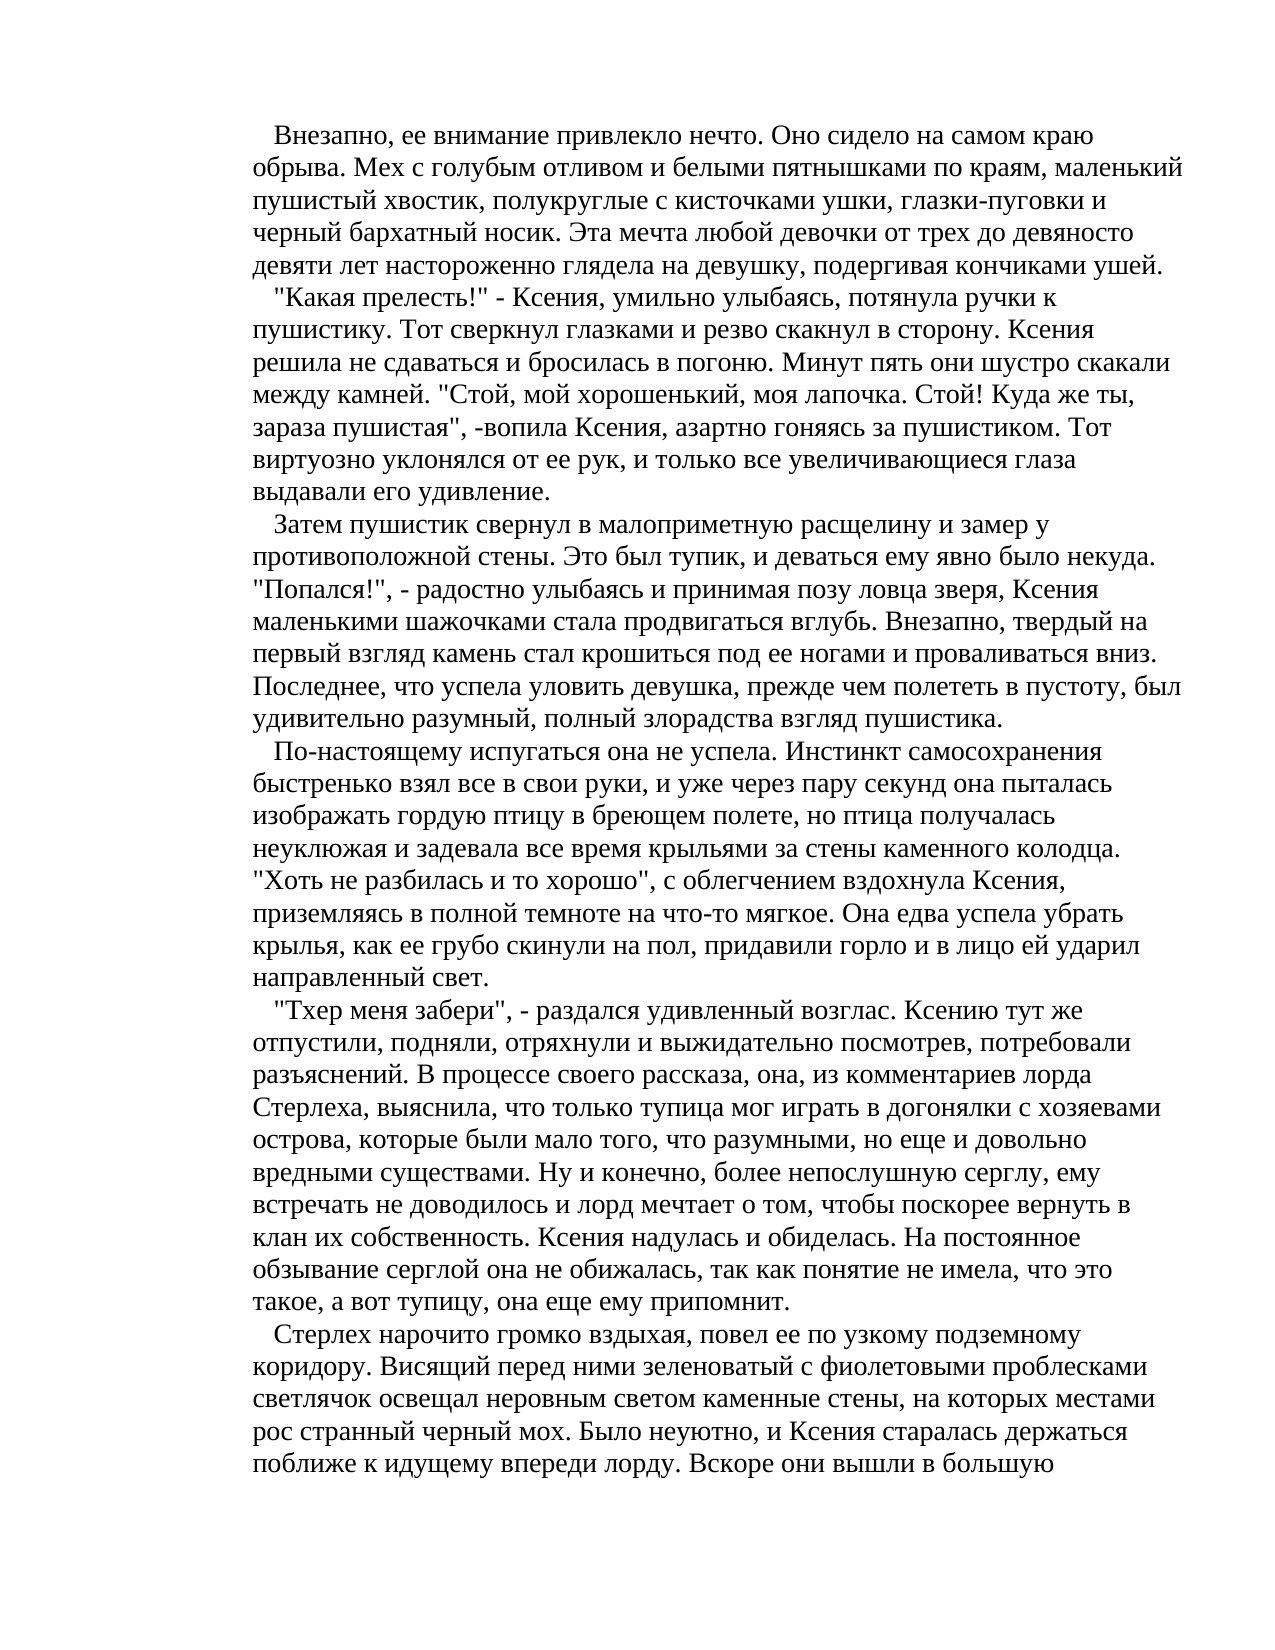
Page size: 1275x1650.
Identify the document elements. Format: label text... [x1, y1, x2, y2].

text По-настоящему испугаться она не успела. Инстинкт самосохранения быстренько взял все в свои руки, и уже через пару секунд она пыталась изображать гордую птицу в бреющем полете, но птица получалась неуклюжая и задевала все время крыльями за стены каменного колодца. "Хоть не разбилась и то хорошо", с облегчением вздохнула Ксения, приземляясь в полной темноте на что-то мягкое. Она едва успела убрать крылья, как ее грубо скинули на пол, придавили горло и в лицо ей ударил направленный свет. [252, 734, 1186, 993]
text "Какая прелесть!" - Ксения, умильно улыбаясь, потянула ручки к пушистику. Тот сверкнул глазками и резво скакнул в сторону. Ксения решила не сдаваться и бросилась в погоню. Минут пять они шустро скакали между камней. "Стой, мой хорошенький, моя лапочка. Стой! Куда же ты, зараза пушистая", -вопила Ксения, азартно гоняясь за пушистиком. Тот виртуозно уклонялся от ее рук, и только все увеличивающиеся глаза выдавали его удивление. [252, 280, 1186, 507]
text "Тхер меня забери", - раздался удивленный возглас. Ксению тут же отпустили, подняли, отряхнули и выжидательно посмотрев, потребовали разъяснений. В процессе своего рассказа, она, из комментариев лорда Стерлеха, выяснила, что только тупица мог играть в догонялки с хозяевами острова, которые были мало того, что разумными, но еще и довольно вредными существами. Ну и конечно, более непослушную серглу, ему встречать не доводилось и лорд мечтает о том, чтобы поскорее вернуть в клан их собственность. Ксения надулась и обиделась. На постоянное обзывание серглой она не обижалась, так как понятие не имела, что это такое, а вот тупицу, она еще ему припомнит. [252, 993, 1186, 1317]
text Внезапно, ее внимание привлекло нечто. Оно сидело на самом краю обрыва. Мех с голубым отливом и белыми пятнышками по краям, маленький пушистый хвостик, полукруглые с кисточками ушки, глазки-пуговки и черный бархатный носик. Эта мечта любой девочки от трех до девяносто девяти лет настороженно глядела на девушку, подергивая кончиками ушей. [252, 118, 1186, 280]
text Затем пушистик свернул в малоприметную расщелину и замер у противоположной стены. Это был тупик, и деваться ему явно было некуда. "Попался!", - радостно улыбаясь и принимая позу ловца зверя, Ксения маленькими шажочками стала продвигаться вглубь. Внезапно, твердый на первый взгляд камень стал крошиться под ее ногами и проваливаться вниз. Последнее, что успела уловить девушка, прежде чем полететь в пустоту, был удивительно разумный, полный злорадства взгляд пушистика. [252, 507, 1186, 734]
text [252, 1317, 1186, 1479]
